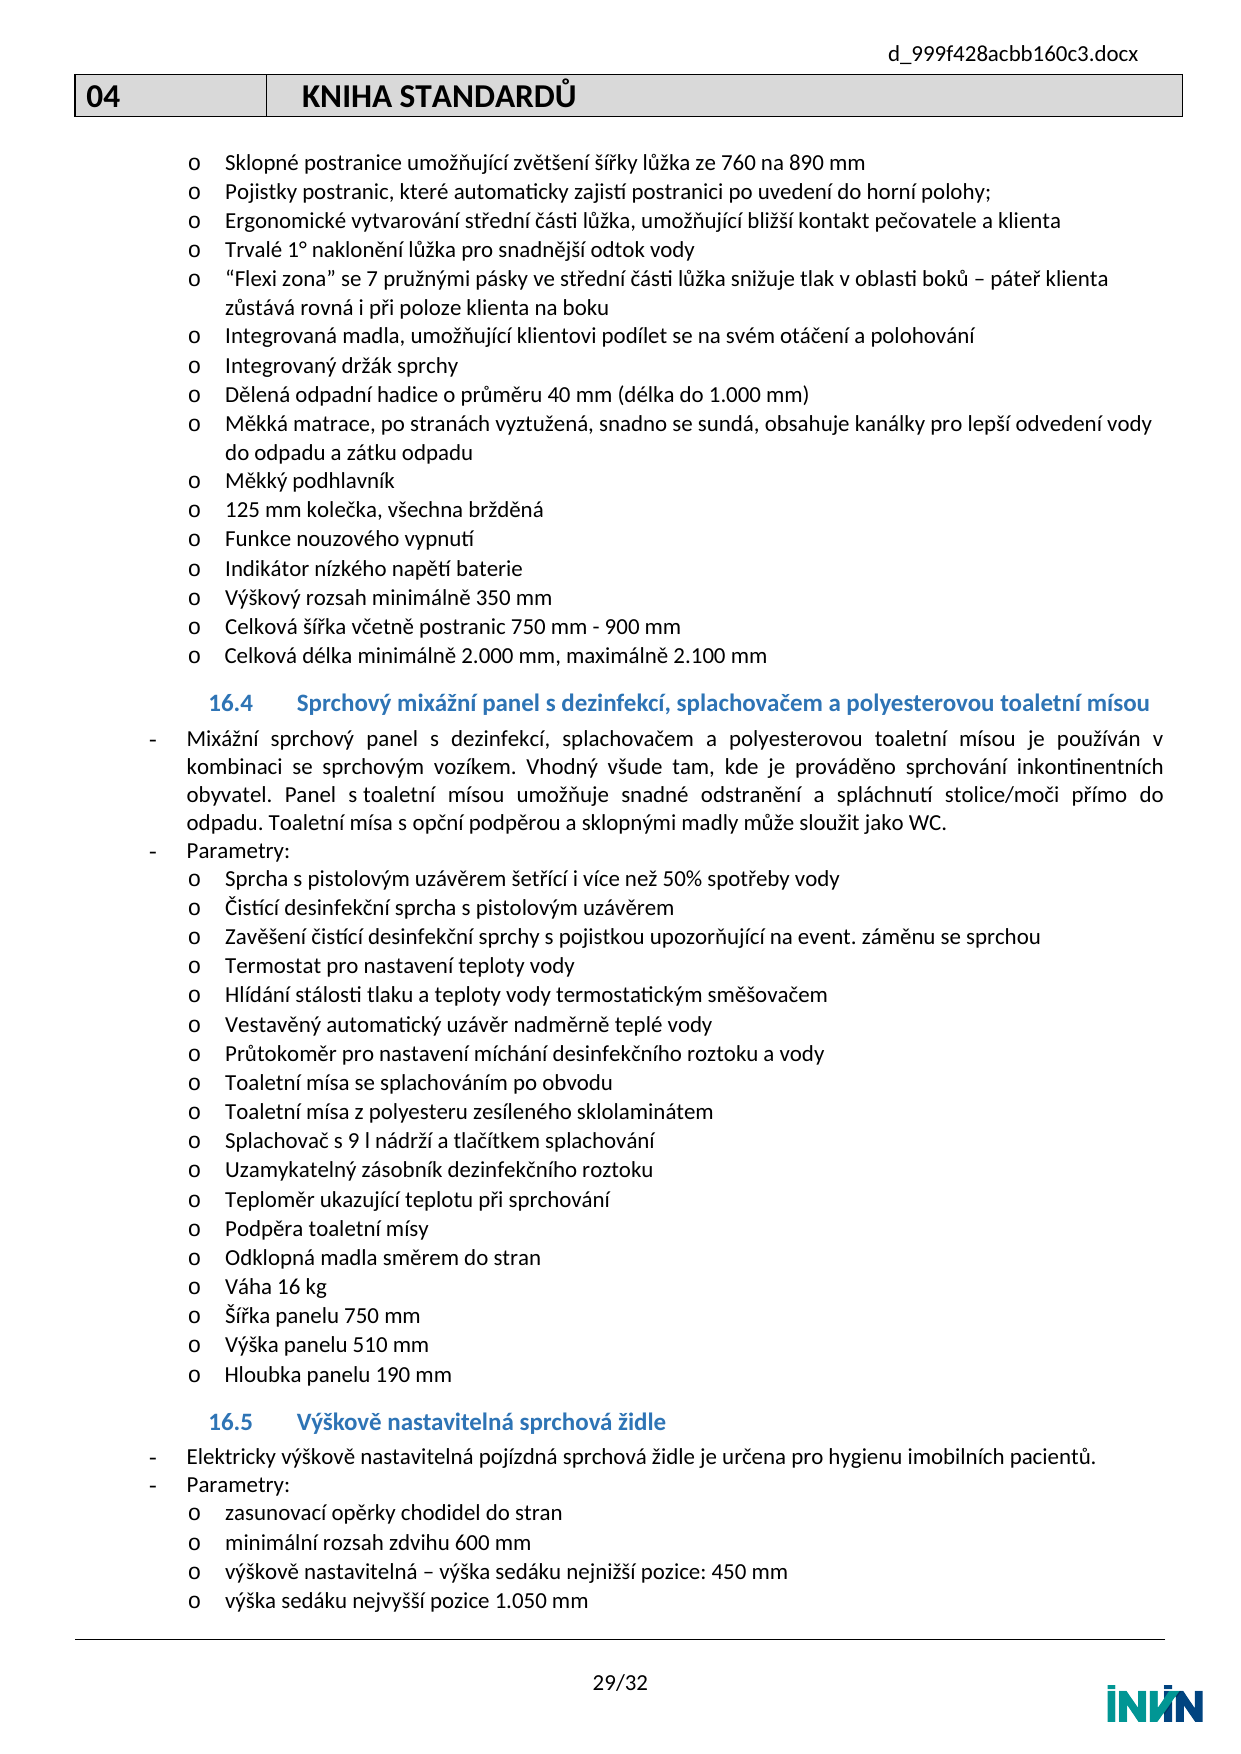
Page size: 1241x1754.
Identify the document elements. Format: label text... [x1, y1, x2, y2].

list Dělená odpadní hadice o průměru 40 mm (délka do 1.000 mm) [187, 380, 1165, 409]
list zasunovací opěrky chodidel do stran [187, 1498, 1165, 1528]
list Toaletní mísa z polyesteru zesíleného sklolaminátem [187, 1097, 1165, 1126]
list Čistící desinfekční sprcha s pistolovým uzávěrem [187, 893, 1165, 922]
list Termostat pro nastavení teploty vody [187, 951, 1165, 981]
list Teploměr ukazující teplotu při sprchování [187, 1185, 1165, 1214]
list výška sedáku nejvyšší pozice 1.050 mm [187, 1586, 1165, 1615]
list Měkký podhlavník [187, 466, 1165, 495]
list Mixážní sprchový panel s dezinfekcí, splachovačem a polyesterovou toaletní mísou je používán v kombinaci se sprchovým vozíkem. Vhodný všude tam, kde je prováděno sprchování inkontinentních obyvatel. Panel s toaletní mísou umožňuje snadné odstranění a spláchnutí stolice/moči přímo do odpadu. Toaletní mísa s opční podpěrou a sklopnými madly může sloužit jako WC. [149, 724, 1165, 836]
picture [1107, 1685, 1203, 1722]
list výškově nastavitelná – výška sedáku nejnižší pozice: 450 mm [187, 1557, 1165, 1586]
list Celková šířka včetně postranic 750 mm - 900 mm [187, 612, 1165, 641]
list “Flexi zona” se 7 pružnými pásky ve střední části lůžka snižuje tlak v oblasti boků – páteř klienta zůstává rovná i při poloze klienta na boku [187, 264, 1165, 322]
list Výškový rozsah minimálně 350 mm [187, 583, 1165, 612]
list Indikátor nízkého napětí baterie [187, 554, 1165, 583]
list Trvalé 1° naklonění lůžka pro snadnější odtok vody [187, 235, 1165, 264]
list Průtokoměr pro nastavení míchání desinfekčního roztoku a vody [187, 1039, 1165, 1068]
list Podpěra toaletní mísy [187, 1214, 1165, 1243]
list Šířka panelu 750 mm [187, 1301, 1165, 1331]
list Celková délka minimálně 2.000 mm, maximálně 2.100 mm [187, 641, 1165, 670]
list Toaletní mísa se splachováním po obvodu [187, 1068, 1165, 1097]
list Ergonomické vytvarování střední části lůžka, umožňující bližší kontakt pečovatele a klienta [187, 206, 1165, 235]
list Měkká matrace, po stranách vyztužená, snadno se sundá, obsahuje kanálky pro lepší odvedení vody do odpadu a zátku odpadu [187, 409, 1165, 466]
list Uzamykatelný zásobník dezinfekčního roztoku [187, 1156, 1165, 1185]
subtitle Výškově nastavitelná sprchová židle [208, 1406, 1165, 1436]
list Vestavěný automatický uzávěr nadměrně teplé vody [187, 1010, 1165, 1039]
list Odklopná madla směrem do stran [187, 1243, 1165, 1272]
list minimální rozsah zdvihu 600 mm [187, 1528, 1165, 1557]
list Pojistky postranic, které automaticky zajistí postranici po uvedení do horní polohy; [187, 177, 1165, 206]
list Splachovač s 9 l nádrží a tlačítkem splachování [187, 1126, 1165, 1156]
list Hlídání stálosti tlaku a teploty vody termostatickým směšovačem [187, 981, 1165, 1010]
list Zavěšení čistící desinfekční sprchy s pojistkou upozorňující na event. záměnu se sprchou [187, 922, 1165, 951]
list Parametry: [149, 836, 1165, 864]
list Elektricky výškově nastavitelná pojízdná sprchová židle je určena pro hygienu imobilních pacientů. [149, 1442, 1165, 1470]
list Hloubka panelu 190 mm [187, 1360, 1165, 1389]
list Sklopné postranice umožňující zvětšení šířky lůžka ze 760 na 890 mm [187, 148, 1165, 177]
list Výška panelu 510 mm [187, 1331, 1165, 1360]
list Sprcha s pistolovým uzávěrem šetřící i více než 50% spotřeby vody [187, 864, 1165, 893]
list Váha 16 kg [187, 1272, 1165, 1301]
list Parametry: [149, 1470, 1165, 1498]
subtitle Sprchový mixážní panel s dezinfekcí, splachovačem a polyesterovou toaletní mísou [208, 687, 1165, 718]
list Integrovaný držák sprchy [187, 351, 1165, 380]
list 125 mm kolečka, všechna bržděná [187, 495, 1165, 524]
list Integrovaná madla, umožňující klientovi podílet se na svém otáčení a polohování [187, 322, 1165, 351]
list Funkce nouzového vypnutí [187, 524, 1165, 554]
